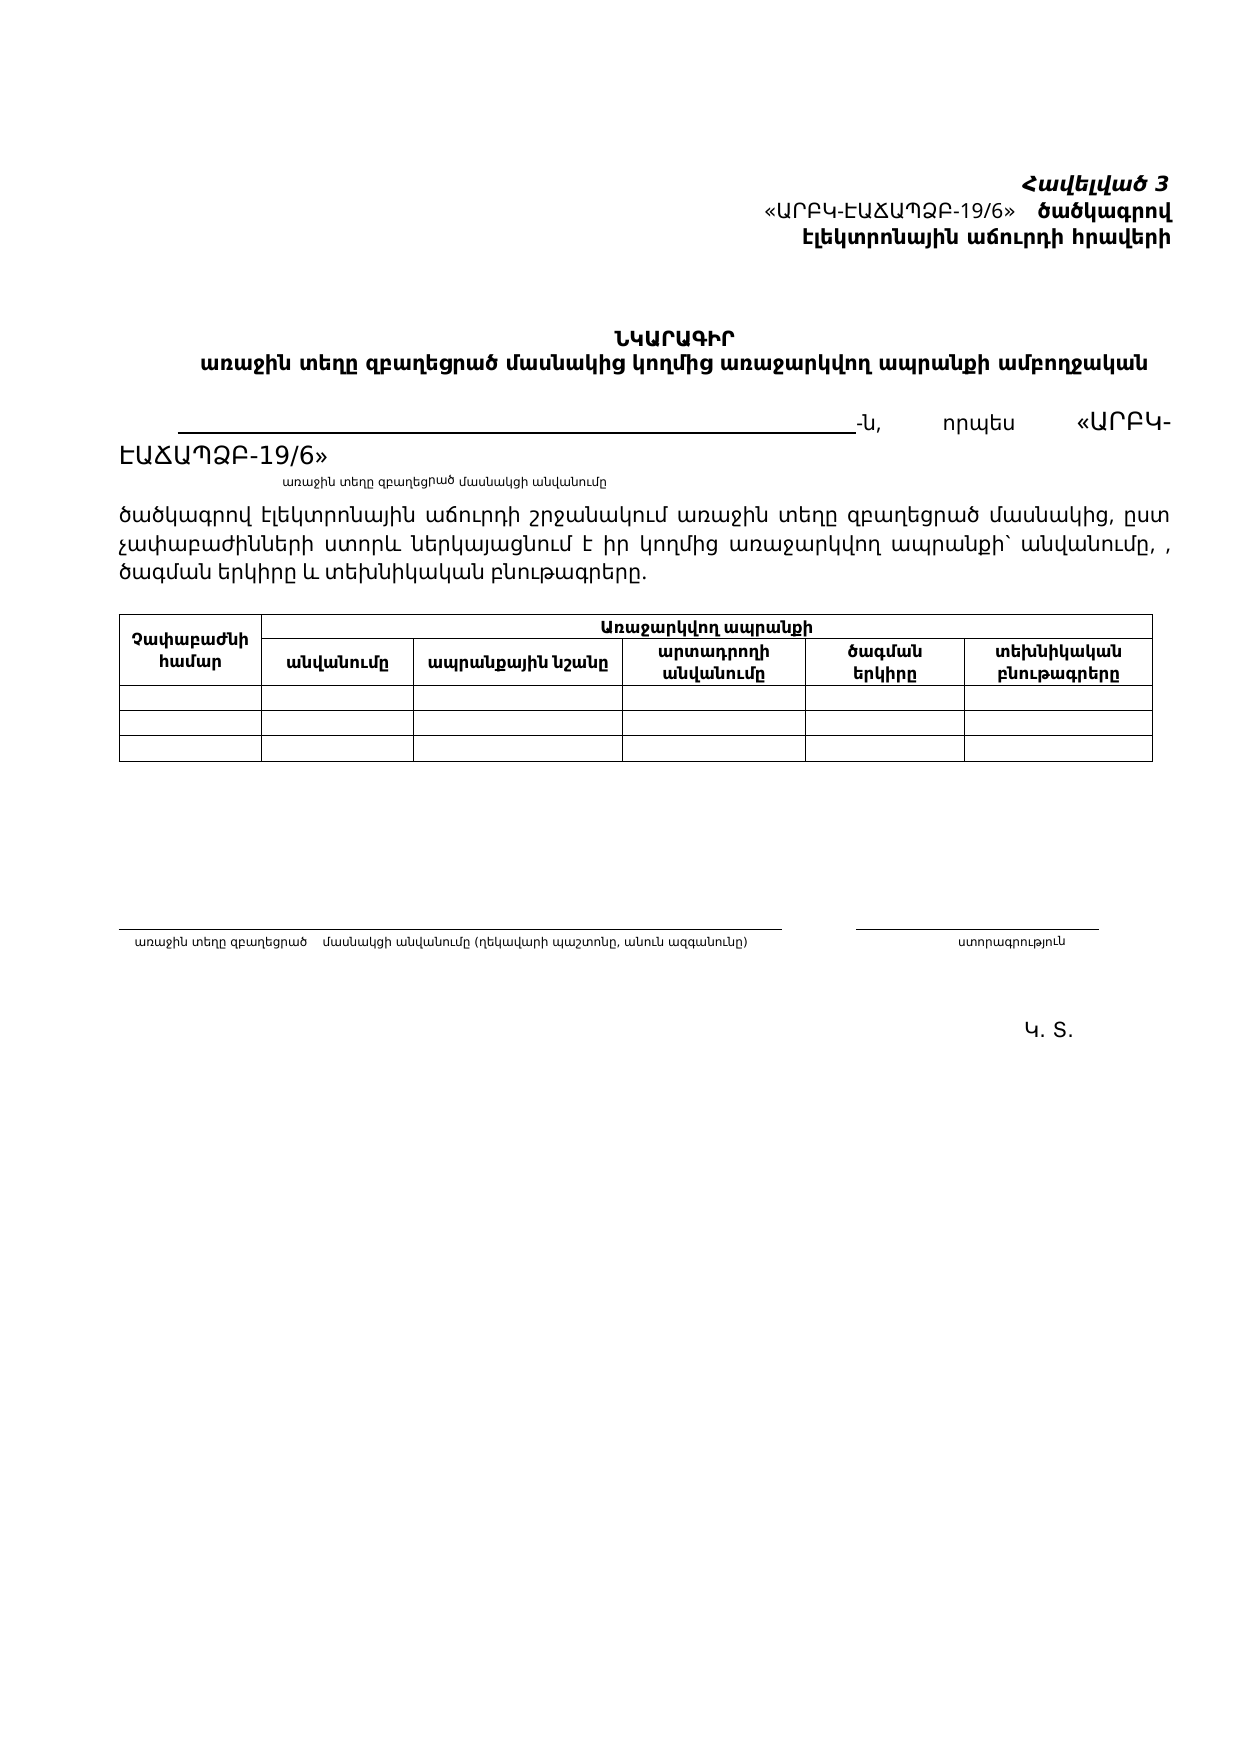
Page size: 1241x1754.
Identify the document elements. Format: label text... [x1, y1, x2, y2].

table_cell [965, 736, 1152, 761]
table_cell [806, 711, 964, 735]
subtitle ՆԿԱՐԱԳԻՐ [118, 327, 1171, 351]
text -ն, որպես «ԱՐԲԿ-ԷԱՃԱՊՁԲ-19/6» [118, 404, 1171, 472]
table_cell [806, 686, 964, 710]
table_cell ծագման երկիրը [806, 639, 964, 684]
table_cell [806, 736, 964, 761]
table_cell [262, 711, 413, 735]
text ծածկագրով էլեկտրոնային աճուրդի շրջանակում առաջին տեղը զբաղեցրած մասնակից, ըստ չափաբաժինների ստորև ներկայացնում է իր կողմից առաջարկվող ապրանքի` անվանումը, , ծագման երկիրը և տեխնիկական բնութագրերը. [118, 500, 1171, 586]
table_cell [120, 736, 261, 761]
table_cell տեխնիկական բնութագրերը [965, 639, 1152, 684]
text առաջին տեղը զբաղեցրած մասնակցի անվանումը [118, 472, 1171, 500]
table_header Առաջարկվող ապրանքի [262, 615, 1152, 638]
table_cell [414, 686, 622, 710]
text «ԱՐԲԿ-ԷԱՃԱՊՁԲ-19/6» ծածկագրով [118, 196, 1171, 225]
table_cell արտադրողի անվանումը [623, 639, 805, 684]
table_cell [965, 686, 1152, 710]
table_cell [414, 711, 622, 735]
table_cell անվանումը [262, 639, 413, 684]
table_cell [623, 711, 805, 735]
text Կ. Տ. [118, 1018, 1171, 1042]
text առաջին տեղը զբաղեցրած մասնակցի անվանումը (ղեկավարի պաշտոնը, անուն ազգանունը) ստորագրություն [118, 932, 1171, 961]
table_cell [414, 736, 622, 761]
table_cell [120, 686, 261, 710]
table_cell [623, 686, 805, 710]
table_cell [965, 711, 1152, 735]
table_cell [262, 686, 413, 710]
table_cell [262, 736, 413, 761]
text էլեկտրոնային աճուրդի հրավերի [118, 225, 1171, 249]
table_cell [120, 711, 261, 735]
table_cell [623, 736, 805, 761]
table_header Չափաբաժնի համար [120, 615, 261, 684]
subtitle առաջին տեղը զբաղեցրած մասնակից կողմից առաջարկվող ապրանքի ամբողջական [118, 351, 1171, 375]
text Հավելված 3 [118, 172, 1171, 196]
table_cell ապրանքային նշանը [414, 639, 622, 684]
